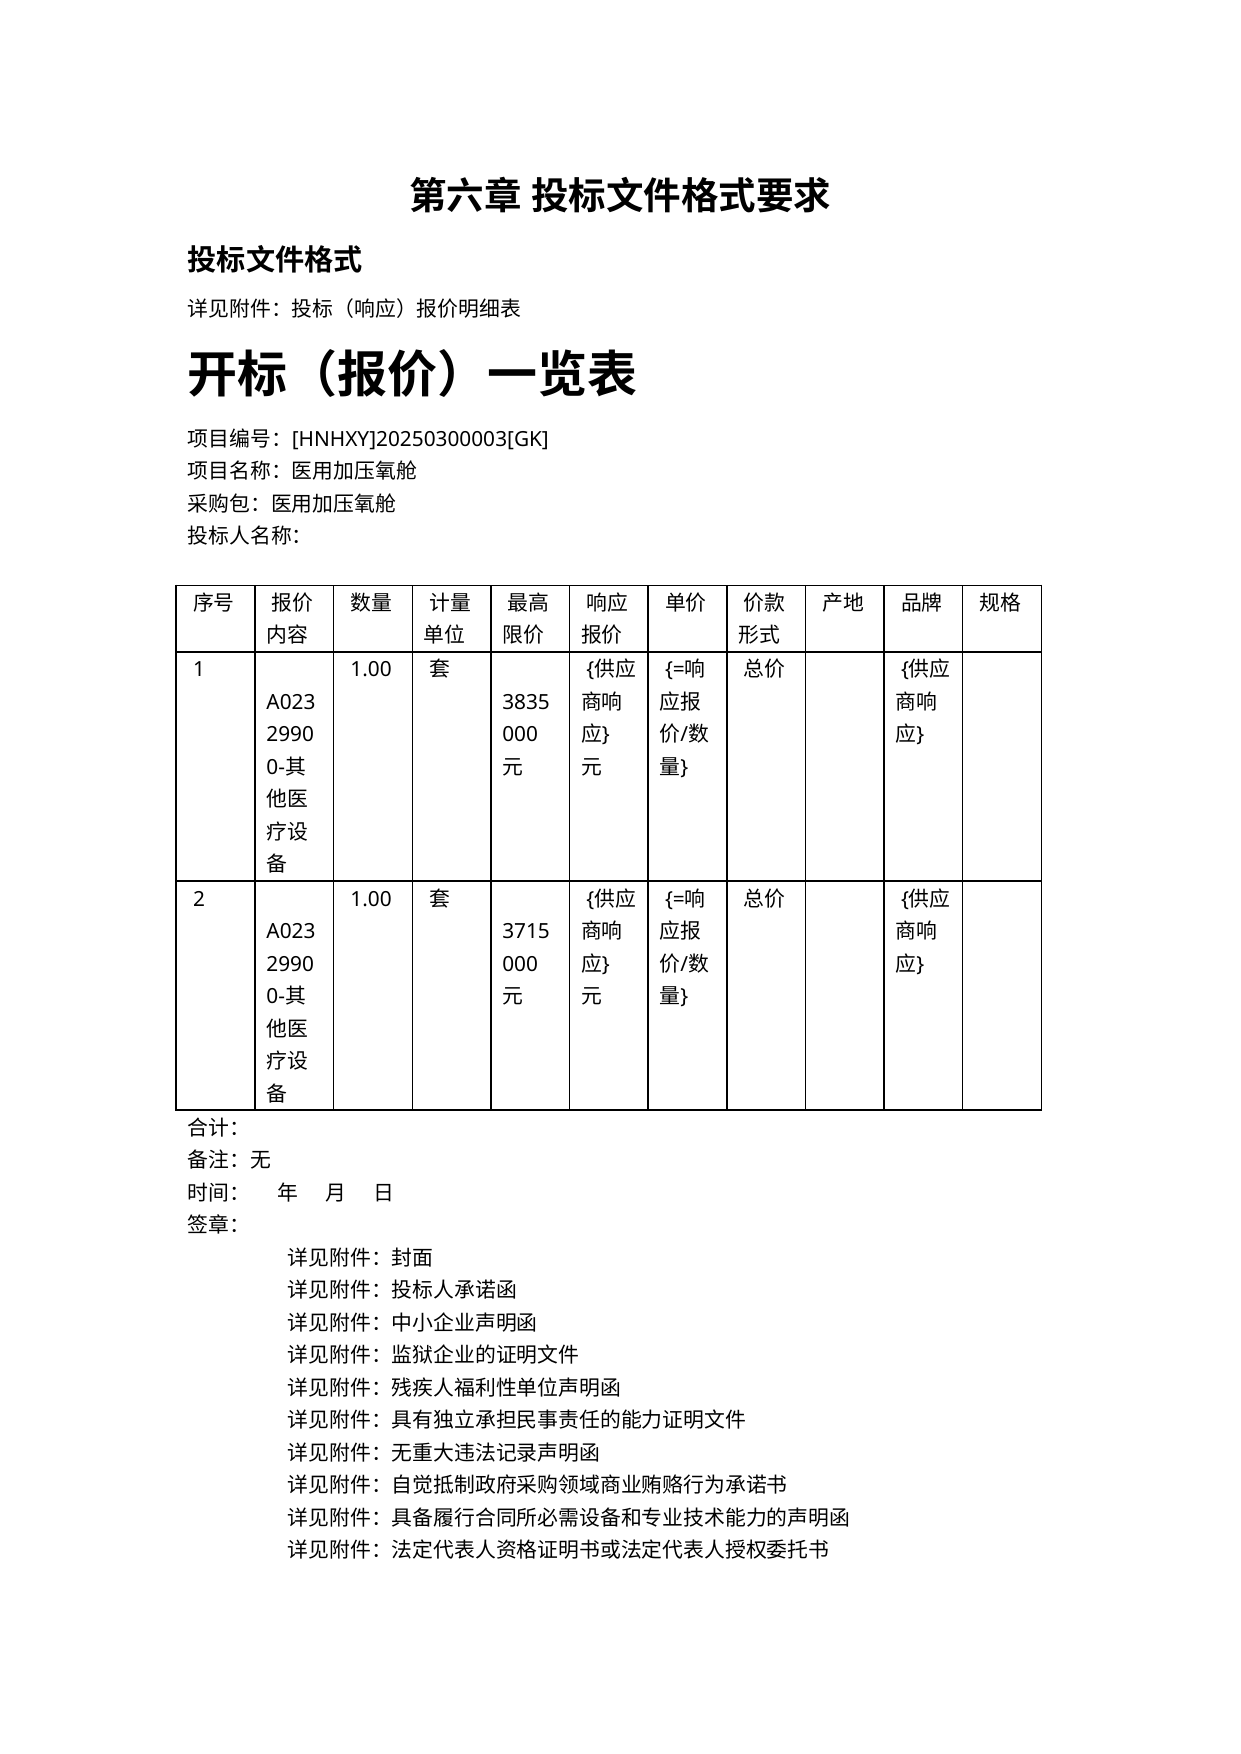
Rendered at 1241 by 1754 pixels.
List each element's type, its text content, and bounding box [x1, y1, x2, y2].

text 详见附件：残疾人福利性单位声明函 [187, 1371, 1053, 1403]
text 详见附件：封面 [187, 1241, 1053, 1273]
table_cell A02329900-其他医疗设备 [256, 653, 333, 880]
text 第六章 投标文件格式要求 [187, 162, 1053, 227]
table_cell 1.00 [334, 882, 412, 1109]
text 项目编号：[HNHXY]20250300003[GK] [187, 422, 1053, 454]
table_header 最高限价 [492, 586, 569, 651]
table_cell [806, 882, 883, 1109]
table_cell 1 [177, 653, 254, 880]
text 备注：无 [187, 1143, 1053, 1176]
table_cell 3835000 元 [492, 653, 569, 880]
table_cell 2 [177, 882, 254, 1109]
table_header 产地 [806, 586, 883, 651]
table_cell {供应商响应} 元 [570, 882, 647, 1109]
table_header 单价 [649, 586, 726, 651]
table_header 价款形式 [728, 586, 805, 651]
table_cell {供应商响应} [885, 882, 962, 1109]
text 时间： 年 月 日 [187, 1176, 1053, 1208]
text 详见附件：法定代表人资格证明书或法定代表人授权委托书 [187, 1533, 1053, 1566]
text 详见附件：具有独立承担民事责任的能力证明文件 [187, 1403, 1053, 1436]
text 详见附件：监狱企业的证明文件 [187, 1338, 1053, 1371]
text 详见附件：具备履行合同所必需设备和专业技术能力的声明函 [187, 1501, 1053, 1533]
text 投标人名称： [187, 519, 1053, 552]
text 详见附件：投标（响应）报价明细表 [187, 292, 1053, 324]
table_cell A02329900-其他医疗设备 [256, 882, 333, 1109]
table_cell {=响应报价/数量} [649, 653, 726, 880]
table_cell 3715000 元 [492, 882, 569, 1109]
table_cell [806, 653, 883, 880]
table_header 响应报价 [570, 586, 647, 651]
text 签章： [187, 1208, 1053, 1241]
table_header 序号 [177, 586, 254, 651]
table_header 报价内容 [256, 586, 333, 651]
table_header 数量 [334, 586, 412, 651]
table_cell 套 [413, 882, 490, 1109]
table_header 计量单位 [413, 586, 490, 651]
text 项目名称：医用加压氧舱 [187, 454, 1053, 487]
text 采购包：医用加压氧舱 [187, 487, 1053, 519]
text 开标（报价）一览表 [187, 324, 1053, 422]
table_cell {供应商响应} 元 [570, 653, 647, 880]
table_header 规格 [963, 586, 1041, 651]
table_cell 1.00 [334, 653, 412, 880]
table_cell 总价 [728, 882, 805, 1109]
text 详见附件：中小企业声明函 [187, 1306, 1053, 1338]
table_cell {供应商响应} [885, 653, 962, 880]
table_cell [963, 653, 1041, 880]
table_header 品牌 [885, 586, 962, 651]
table_cell 总价 [728, 653, 805, 880]
text 合计： [187, 1111, 1053, 1143]
table_cell {=响应报价/数量} [649, 882, 726, 1109]
table_cell 套 [413, 653, 490, 880]
text 详见附件：自觉抵制政府采购领域商业贿赂行为承诺书 [187, 1468, 1053, 1501]
text 投标文件格式 [187, 227, 1053, 292]
text 详见附件：投标人承诺函 [187, 1273, 1053, 1306]
table_cell [963, 882, 1041, 1109]
text 详见附件：无重大违法记录声明函 [187, 1436, 1053, 1468]
